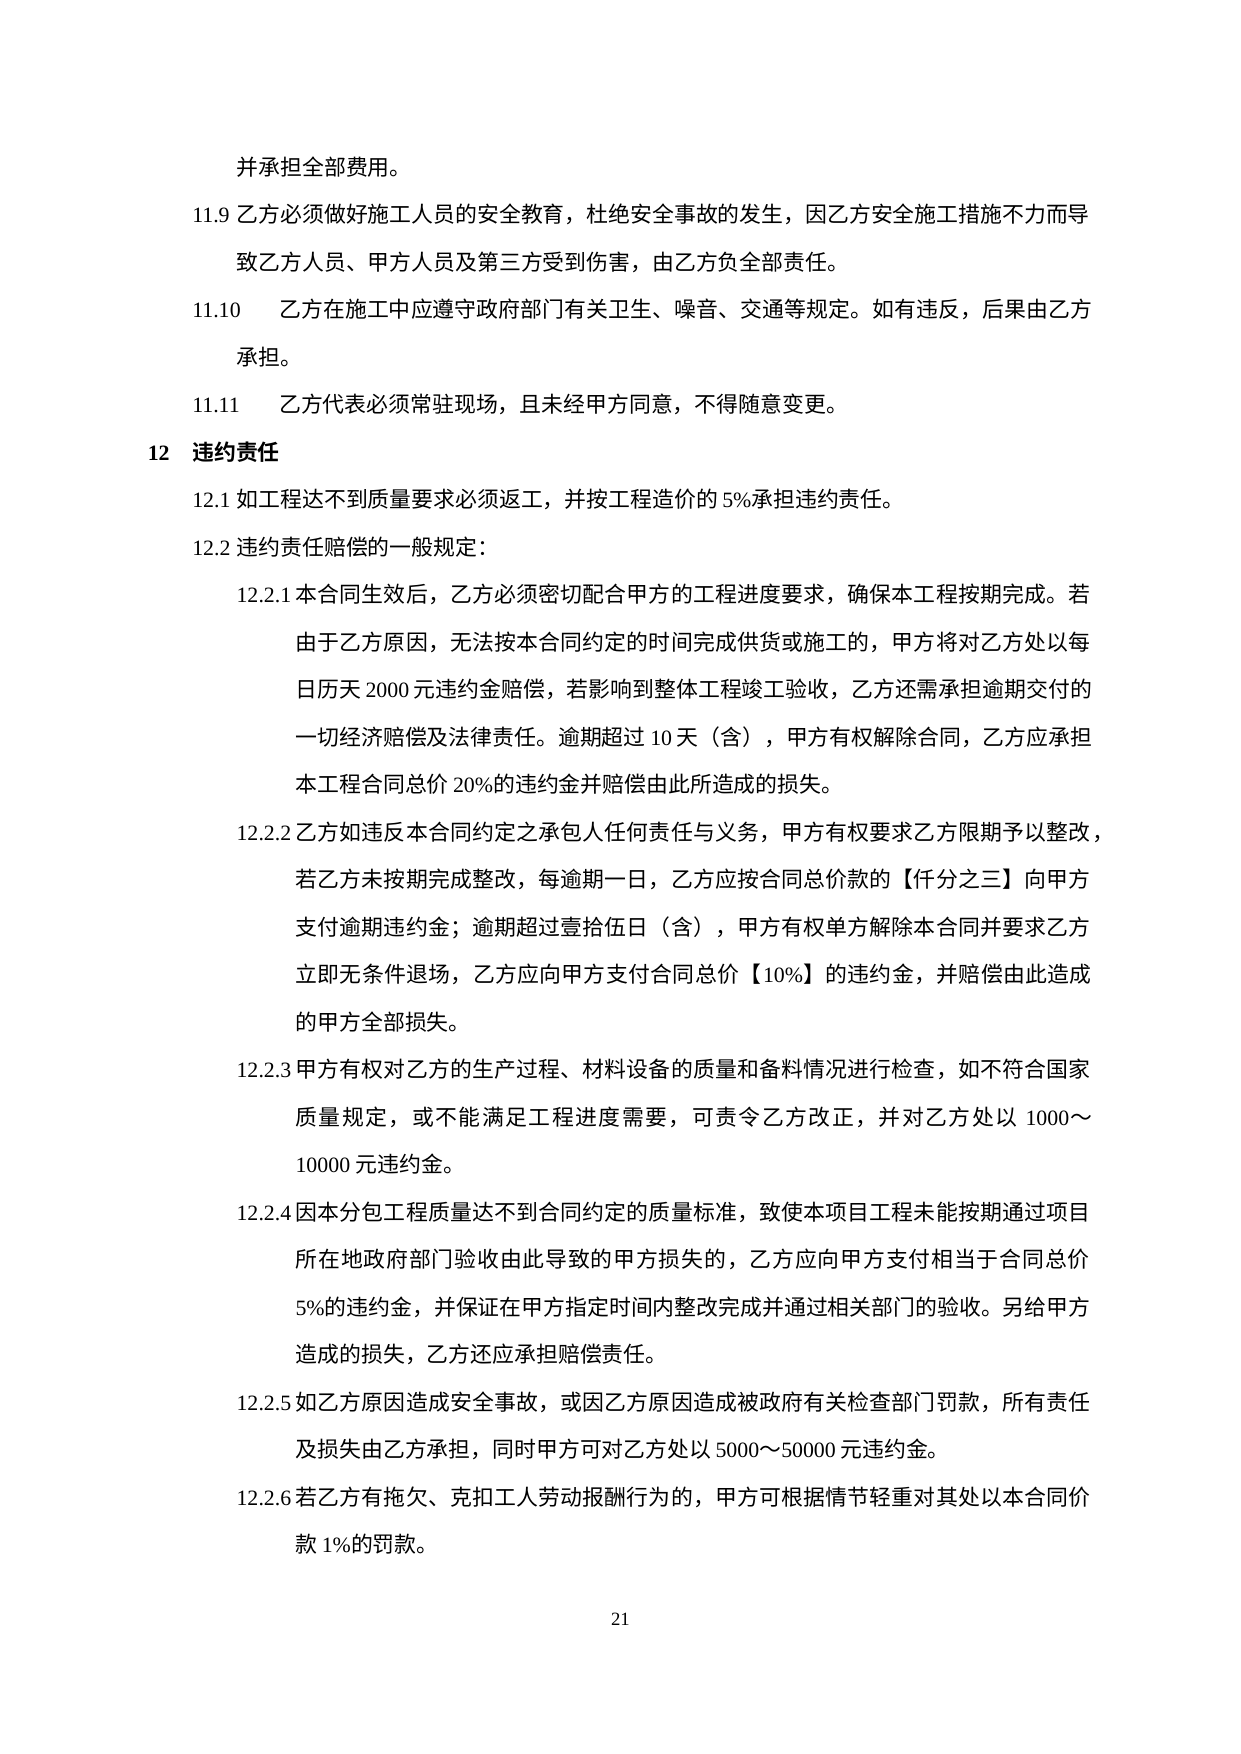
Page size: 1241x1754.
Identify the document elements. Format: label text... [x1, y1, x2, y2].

list 如乙方原因造成安全事故，或因乙方原因造成被政府有关检查部门罚款，所有责任及损失由乙方承担，同时甲方可对乙方处以5000～50000元违约金。 [236, 1385, 1092, 1464]
list 违约责任 [148, 435, 1092, 467]
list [192, 150, 1092, 182]
list 违约责任赔偿的一般规定： [192, 530, 1092, 562]
list 本合同生效后，乙方必须密切配合甲方的工程进度要求，确保本工程按期完成。若由于乙方原因，无法按本合同约定的时间完成供货或施工的，甲方将对乙方处以每日历天2000元违约金赔偿，若影响到整体工程竣工验收，乙方还需承担逾期交付的一切经济赔偿及法律责任。逾期超过10天（含），甲方有权解除合同，乙方应承担本工程合同总价20%的违约金并赔偿由此所造成的损失。 [236, 577, 1092, 799]
list 乙方必须做好施工人员的安全教育，杜绝安全事故的发生，因乙方安全施工措施不力而导致乙方人员、甲方人员及第三方受到伤害，由乙方负全部责任。 [192, 197, 1092, 277]
list 乙方在施工中应遵守政府部门有关卫生、噪音、交通等规定。如有违反，后果由乙方承担。 [192, 292, 1092, 372]
list 乙方如违反本合同约定之承包人任何责任与义务，甲方有权要求乙方限期予以整改，若乙方未按期完成整改，每逾期一日，乙方应按合同总价款的【仟分之三】向甲方支付逾期违约金；逾期超过壹拾伍日（含），甲方有权单方解除本合同并要求乙方立即无条件退场，乙方应向甲方支付合同总价【10%】的违约金，并赔偿由此造成的甲方全部损失。 [236, 815, 1092, 1037]
list 甲方有权对乙方的生产过程、材料设备的质量和备料情况进行检查，如不符合国家质量规定，或不能满足工程进度需要，可责令乙方改正，并对乙方处以1000～10000 元违约金。 [236, 1052, 1092, 1179]
list 乙方代表必须常驻现场，且未经甲方同意，不得随意变更。 [192, 387, 1092, 419]
list 如工程达不到质量要求必须返工，并按工程造价的5%承担违约责任。 [192, 482, 1092, 514]
list 因本分包工程质量达不到合同约定的质量标准，致使本项目工程未能按期通过项目所在地政府部门验收由此导致的甲方损失的，乙方应向甲方支付相当于合同总价5%的违约金，并保证在甲方指定时间内整改完成并通过相关部门的验收。另给甲方造成的损失，乙方还应承担赔偿责任。 [236, 1195, 1092, 1369]
list 若乙方有拖欠、克扣工人劳动报酬行为的，甲方可根据情节轻重对其处以本合同价款1%的罚款。 [236, 1480, 1092, 1559]
